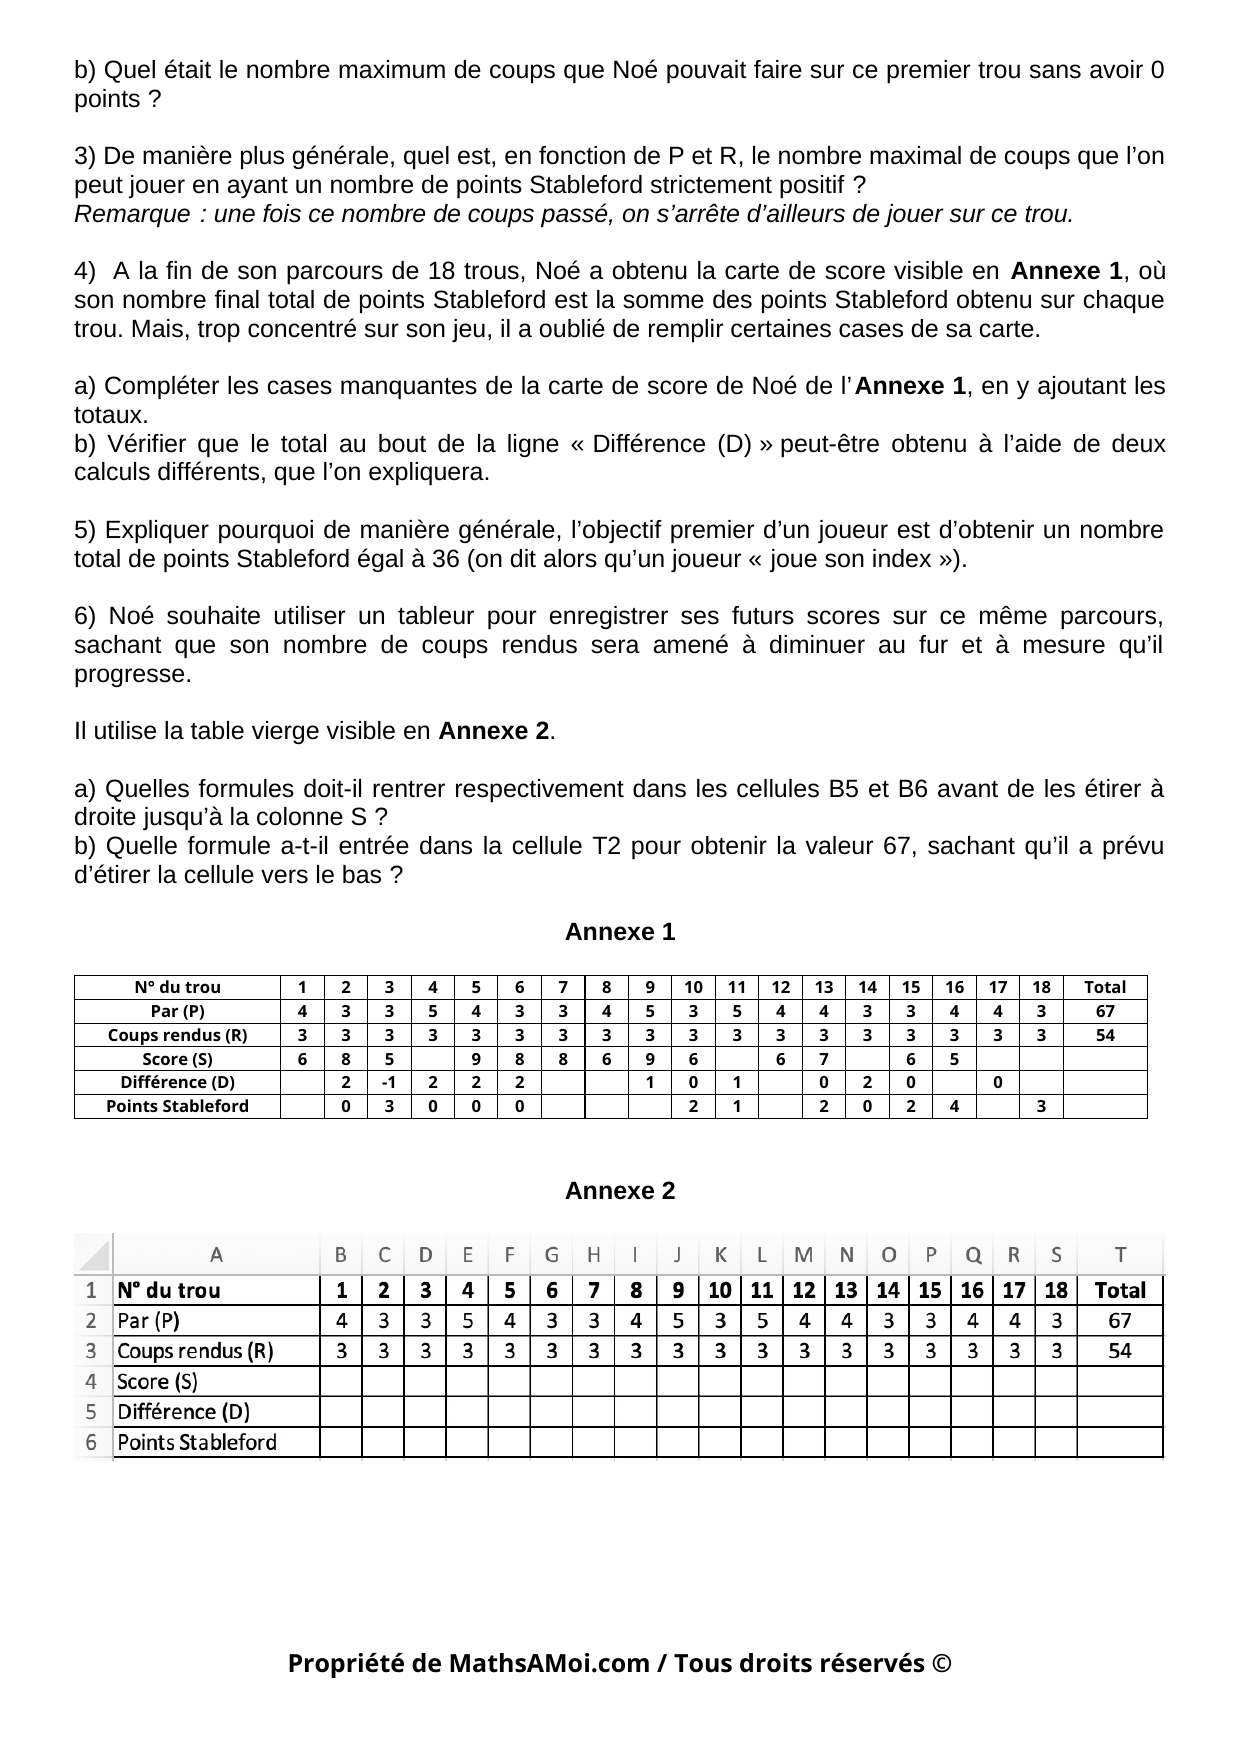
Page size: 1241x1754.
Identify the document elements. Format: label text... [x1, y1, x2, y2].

table_header 8 [586, 976, 628, 999]
text 4) A la fin de son parcours de 18 trous, Noé a obtenu la carte de score visible en Annexe 1, où son nombre final total de points Stableford est la somme des points Stableford obtenu sur chaque trou. Mais, trop concentré sur son jeu, il a oublié de remplir certaines cases de sa carte. [74, 256, 1166, 342]
table_cell 9 [629, 1047, 671, 1070]
table_header 7 [542, 976, 584, 999]
text Remarque : une fois ce nombre de coups passé, on s’arrête d’ailleurs de jouer sur ce trou. [74, 199, 1166, 227]
table_cell 3 [542, 1024, 584, 1046]
text Annexe 1 [74, 917, 1166, 946]
table_header 3 [368, 976, 411, 999]
table_cell 3 [846, 1024, 889, 1046]
table_header 2 [325, 976, 367, 999]
table_cell 3 [1020, 1095, 1063, 1117]
table_cell 5 [412, 1000, 454, 1022]
table_cell [846, 1047, 889, 1070]
table_header 4 [412, 976, 454, 999]
table_cell [542, 1071, 584, 1094]
table_cell 3 [498, 1000, 541, 1022]
table_header 9 [629, 976, 671, 999]
table_cell Coups rendus (R) [75, 1024, 280, 1046]
text Annexe 2 [74, 1176, 1166, 1205]
table_cell [933, 1071, 976, 1094]
table_cell 3 [933, 1024, 976, 1046]
table_cell 2 [325, 1071, 367, 1094]
table_cell 0 [672, 1071, 715, 1094]
table_cell 8 [325, 1047, 367, 1070]
table_cell 3 [455, 1024, 497, 1046]
table_cell 5 [716, 1000, 758, 1022]
table_cell 4 [455, 1000, 497, 1022]
table_cell [977, 1047, 1019, 1070]
table_cell 3 [368, 1095, 411, 1117]
table_cell 6 [281, 1047, 324, 1070]
table_cell 4 [759, 1000, 802, 1022]
table_cell 1 [716, 1071, 758, 1094]
table_cell Différence (D) [75, 1071, 280, 1094]
table_header N° du trou [75, 976, 280, 999]
table_cell 0 [455, 1095, 497, 1117]
table_cell 3 [890, 1000, 932, 1022]
text 3) De manière plus générale, quel est, en fonction de P et R, le nombre maximal de coups que l’on peut jouer en ayant un nombre de points Stableford strictement positif ? [74, 141, 1166, 199]
table_cell Score (S) [75, 1047, 280, 1070]
table_cell 4 [933, 1000, 976, 1022]
table_cell 6 [759, 1047, 802, 1070]
table_cell 2 [890, 1095, 932, 1117]
table_cell 8 [498, 1047, 541, 1070]
table_cell 0 [977, 1071, 1019, 1094]
table_cell Points Stableford [75, 1095, 280, 1117]
table_header 13 [803, 976, 845, 999]
table_cell 5 [629, 1000, 671, 1022]
table_cell 4 [977, 1000, 1019, 1022]
table_cell 3 [890, 1024, 932, 1046]
table_cell 3 [412, 1024, 454, 1046]
table_cell 3 [586, 1024, 628, 1046]
table_cell Par (P) [75, 1000, 280, 1022]
table_cell 2 [455, 1071, 497, 1094]
table_cell 3 [846, 1000, 889, 1022]
table_cell [977, 1095, 1019, 1117]
table_header 16 [933, 976, 976, 999]
table_cell [1020, 1071, 1063, 1094]
table_cell 3 [325, 1024, 367, 1046]
table_cell 0 [498, 1095, 541, 1117]
table_header 14 [846, 976, 889, 999]
table_cell 3 [716, 1024, 758, 1046]
table_header 1 [281, 976, 324, 999]
table_cell [759, 1071, 802, 1094]
table_cell 3 [672, 1024, 715, 1046]
table_cell 4 [281, 1000, 324, 1022]
table_cell -1 [368, 1071, 411, 1094]
text Il utilise la table vierge visible en Annexe 2. [74, 716, 1166, 745]
table_cell 3 [368, 1000, 411, 1022]
table_cell 3 [629, 1024, 671, 1046]
table_cell 2 [672, 1095, 715, 1117]
table_header 6 [498, 976, 541, 999]
table_cell [412, 1047, 454, 1070]
table_cell [281, 1071, 324, 1094]
table_cell 3 [977, 1024, 1019, 1046]
table_header 12 [759, 976, 802, 999]
table_cell 6 [586, 1047, 628, 1070]
table_header 15 [890, 976, 932, 999]
text a) Compléter les cases manquantes de la carte de score de Noé de l’Annexe 1, en y ajoutant les totaux. [74, 371, 1166, 429]
table_cell 5 [368, 1047, 411, 1070]
table_header 5 [455, 976, 497, 999]
table_cell 5 [933, 1047, 976, 1070]
text b) Vérifier que le total au bout de la ligne « Différence (D) » peut-être obtenu à l’aide de deux calculs différents, que l’on expliquera. [74, 429, 1166, 486]
table_cell [716, 1047, 758, 1070]
table_cell [586, 1071, 628, 1094]
text b) Quel était le nombre maximum de coups que Noé pouvait faire sur ce premier trou sans avoir 0 points ? [74, 55, 1166, 112]
table_cell 0 [890, 1071, 932, 1094]
table_cell [1064, 1095, 1147, 1117]
text 6) Noé souhaite utiliser un tableur pour enregistrer ses futurs scores sur ce même parcours, sachant que son nombre de coups rendus sera amené à diminuer au fur et à mesure qu’il progresse. [74, 601, 1166, 687]
table_cell 7 [803, 1047, 845, 1070]
table_cell 3 [368, 1024, 411, 1046]
table_cell 3 [325, 1000, 367, 1022]
table_cell 2 [412, 1071, 454, 1094]
text b) Quelle formule a-t-il entrée dans la cellule T2 pour obtenir la valeur 67, sachant qu’il a prévu d’étirer la cellule vers le bas ? [74, 831, 1166, 889]
table_cell 6 [890, 1047, 932, 1070]
table_cell 3 [1020, 1024, 1063, 1046]
table_cell 4 [586, 1000, 628, 1022]
table_cell 9 [455, 1047, 497, 1070]
table_cell [1064, 1071, 1147, 1094]
table_cell 4 [933, 1095, 976, 1117]
text a) Quelles formules doit-il rentrer respectivement dans les cellules B5 et B6 avant de les étirer à droite jusqu’à la colonne S ? [74, 774, 1166, 831]
table_cell [542, 1095, 584, 1117]
table_cell [586, 1095, 628, 1117]
table_cell 2 [803, 1095, 845, 1117]
table_header 18 [1020, 976, 1063, 999]
table_cell 54 [1064, 1024, 1147, 1046]
table_cell 3 [759, 1024, 802, 1046]
table_cell 3 [281, 1024, 324, 1046]
table_cell 3 [803, 1024, 845, 1046]
table_cell 0 [803, 1071, 845, 1094]
table_cell 0 [325, 1095, 367, 1117]
table_cell [759, 1095, 802, 1117]
table_cell [281, 1095, 324, 1117]
table_cell 1 [716, 1095, 758, 1117]
table_cell 3 [672, 1000, 715, 1022]
table_cell 4 [803, 1000, 845, 1022]
table_cell 67 [1064, 1000, 1147, 1022]
table_cell 6 [672, 1047, 715, 1070]
table_cell 0 [412, 1095, 454, 1117]
table_header 17 [977, 976, 1019, 999]
table_cell 0 [846, 1095, 889, 1117]
table_cell 2 [846, 1071, 889, 1094]
table_header Total [1064, 976, 1147, 999]
table_cell 3 [1020, 1000, 1063, 1022]
table_cell [1064, 1047, 1147, 1070]
table_cell 1 [629, 1071, 671, 1094]
table_cell 2 [498, 1071, 541, 1094]
table_header 10 [672, 976, 715, 999]
table_cell 3 [542, 1000, 584, 1022]
table_cell [629, 1095, 671, 1117]
table_header 11 [716, 976, 758, 999]
table_cell 3 [498, 1024, 541, 1046]
text 5) Expliquer pourquoi de manière générale, l’objectif premier d’un joueur est d’obtenir un nombre total de points Stableford égal à 36 (on dit alors qu’un joueur « joue son index »). [74, 515, 1166, 572]
table_cell [1020, 1047, 1063, 1070]
picture [73, 1233, 1167, 1461]
table_cell 8 [542, 1047, 584, 1070]
